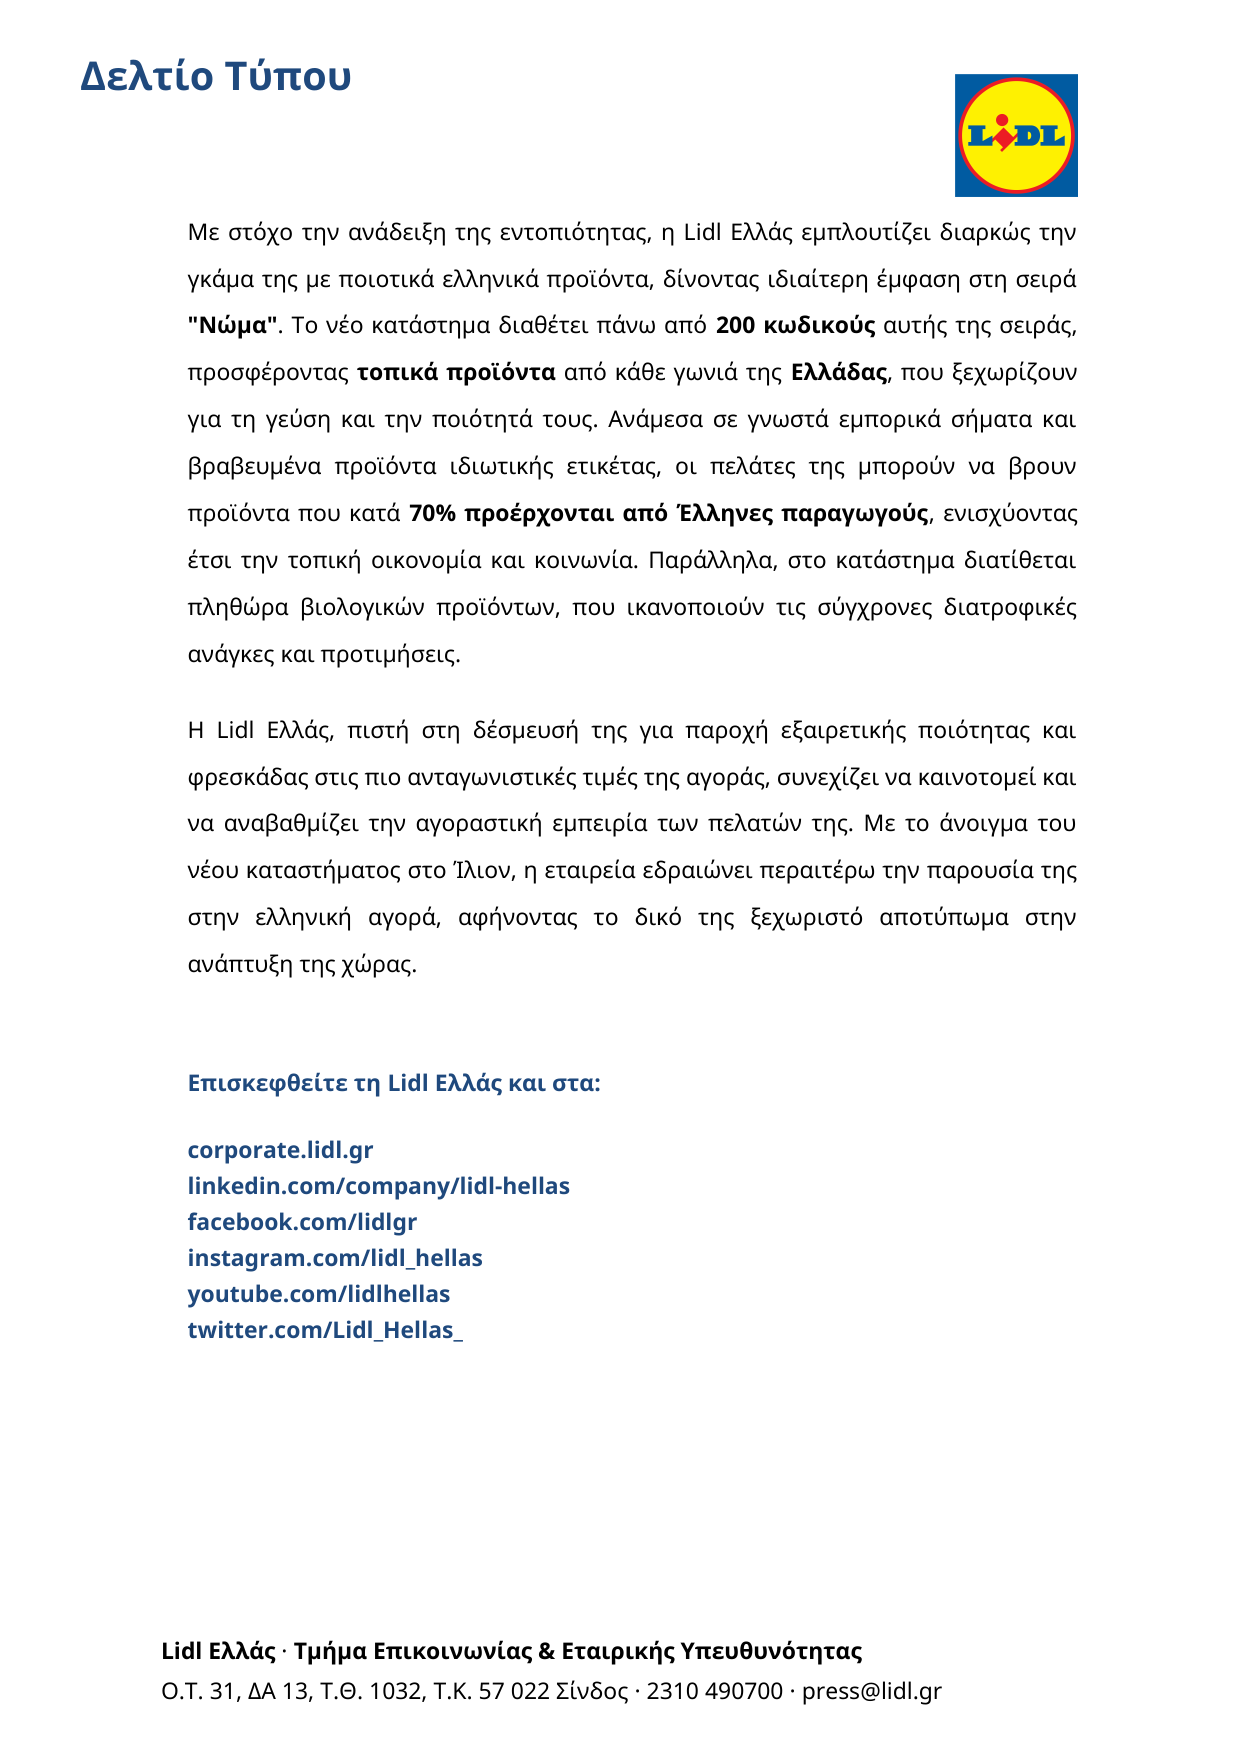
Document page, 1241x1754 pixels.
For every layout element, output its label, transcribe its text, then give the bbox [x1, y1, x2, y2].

text twitter.com/Lidl_Hellas_ [187, 1314, 1078, 1345]
text instagram.com/lidl_hellas [187, 1242, 1078, 1273]
text Με στόχο την ανάδειξη της εντοπιότητας, η Lidl Ελλάς εμπλουτίζει διαρκώς την γκάμα της με ποιοτικά ελληνικά προϊόντα, δίνοντας ιδιαίτερη έμφαση στη σειρά "Νώμα". Το νέο κατάστημα διαθέτει πάνω από 200 κωδικούς αυτής της σειράς, προσφέροντας τοπικά προϊόντα από κάθε γωνιά της Ελλάδας, που ξεχωρίζουν για τη γεύση και την ποιότητά τους. Ανάμεσα σε γνωστά εμπορικά σήματα και βραβευμένα προϊόντα ιδιωτικής ετικέτας, οι πελάτες της μπορούν να βρουν προϊόντα που κατά 70% προέρχονται από Έλληνες παραγωγούς, ενισχύοντας έτσι την τοπική οικονομία και κοινωνία. Παράλληλα, στο κατάστημα διατίθεται πληθώρα βιολογικών προϊόντων, που ικανοποιούν τις σύγχρονες διατροφικές ανάγκες και προτιμήσεις. [187, 216, 1078, 669]
text facebook.com/lidlgr [187, 1206, 1078, 1237]
text Επισκεφθείτε τη Lidl Ελλάς και στα: [187, 1067, 1078, 1098]
text Η Lidl Ελλάς, πιστή στη δέσμευσή της για παροχή εξαιρετικής ποιότητας και φρεσκάδας στις πιο ανταγωνιστικές τιμές της αγοράς, συνεχίζει να καινοτομεί και να αναβαθμίζει την αγοραστική εμπειρία των πελατών της. Με το άνοιγμα του νέου καταστήματος στο Ίλιον, η εταιρεία εδραιώνει περαιτέρω την παρουσία της στην ελληνική αγορά, αφήνοντας το δικό της ξεχωριστό αποτύπωμα στην ανάπτυξη της χώρας. [187, 713, 1078, 979]
picture [954, 73, 1078, 198]
text linkedin.com/company/lidl-hellas [187, 1170, 1078, 1202]
text youtube.com/lidlhellas [187, 1278, 1078, 1309]
text corporate.lidl.gr [187, 1134, 1078, 1166]
